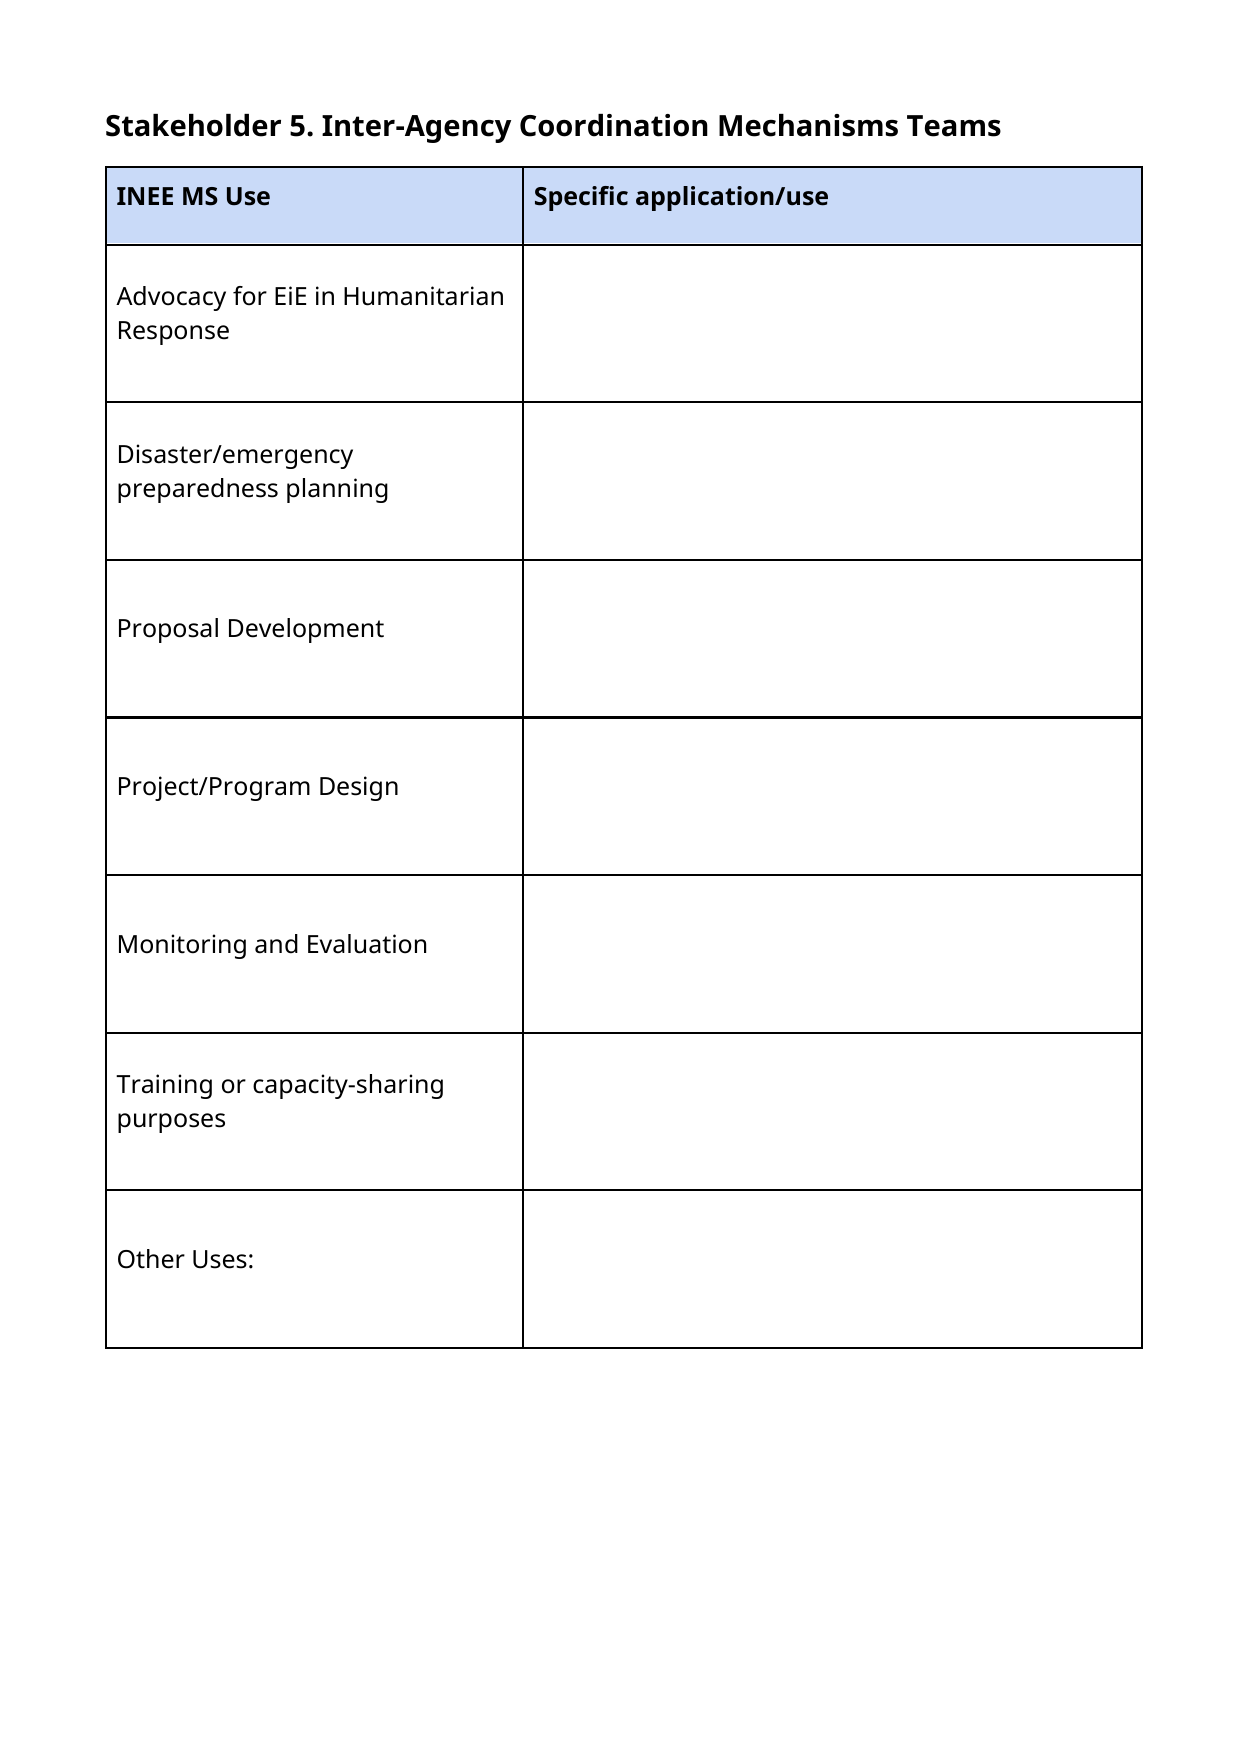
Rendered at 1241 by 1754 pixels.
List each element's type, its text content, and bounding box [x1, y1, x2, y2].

table_header Specific application/use [524, 168, 1141, 243]
subtitle Stakeholder 5. Inter-Agency Coordination Mechanisms Teams [105, 105, 1135, 145]
table_cell Monitoring and Evaluation [107, 876, 522, 1032]
table_cell [524, 719, 1141, 874]
table_cell [524, 1034, 1141, 1189]
table_cell [524, 1191, 1141, 1347]
table_cell [524, 561, 1141, 716]
table_cell Other Uses: [107, 1191, 522, 1347]
table_cell [524, 246, 1141, 401]
table_cell [524, 403, 1141, 559]
table_cell Advocacy for EiE in Humanitarian Response [107, 246, 522, 401]
table_cell Project/Program Design [107, 719, 522, 874]
table_cell Disaster/emergency preparedness planning [107, 403, 522, 559]
table_header INEE MS Use [107, 168, 522, 243]
table_cell Proposal Development [107, 561, 522, 716]
table_cell Training or capacity-sharing purposes [107, 1034, 522, 1189]
table_cell [524, 876, 1141, 1032]
